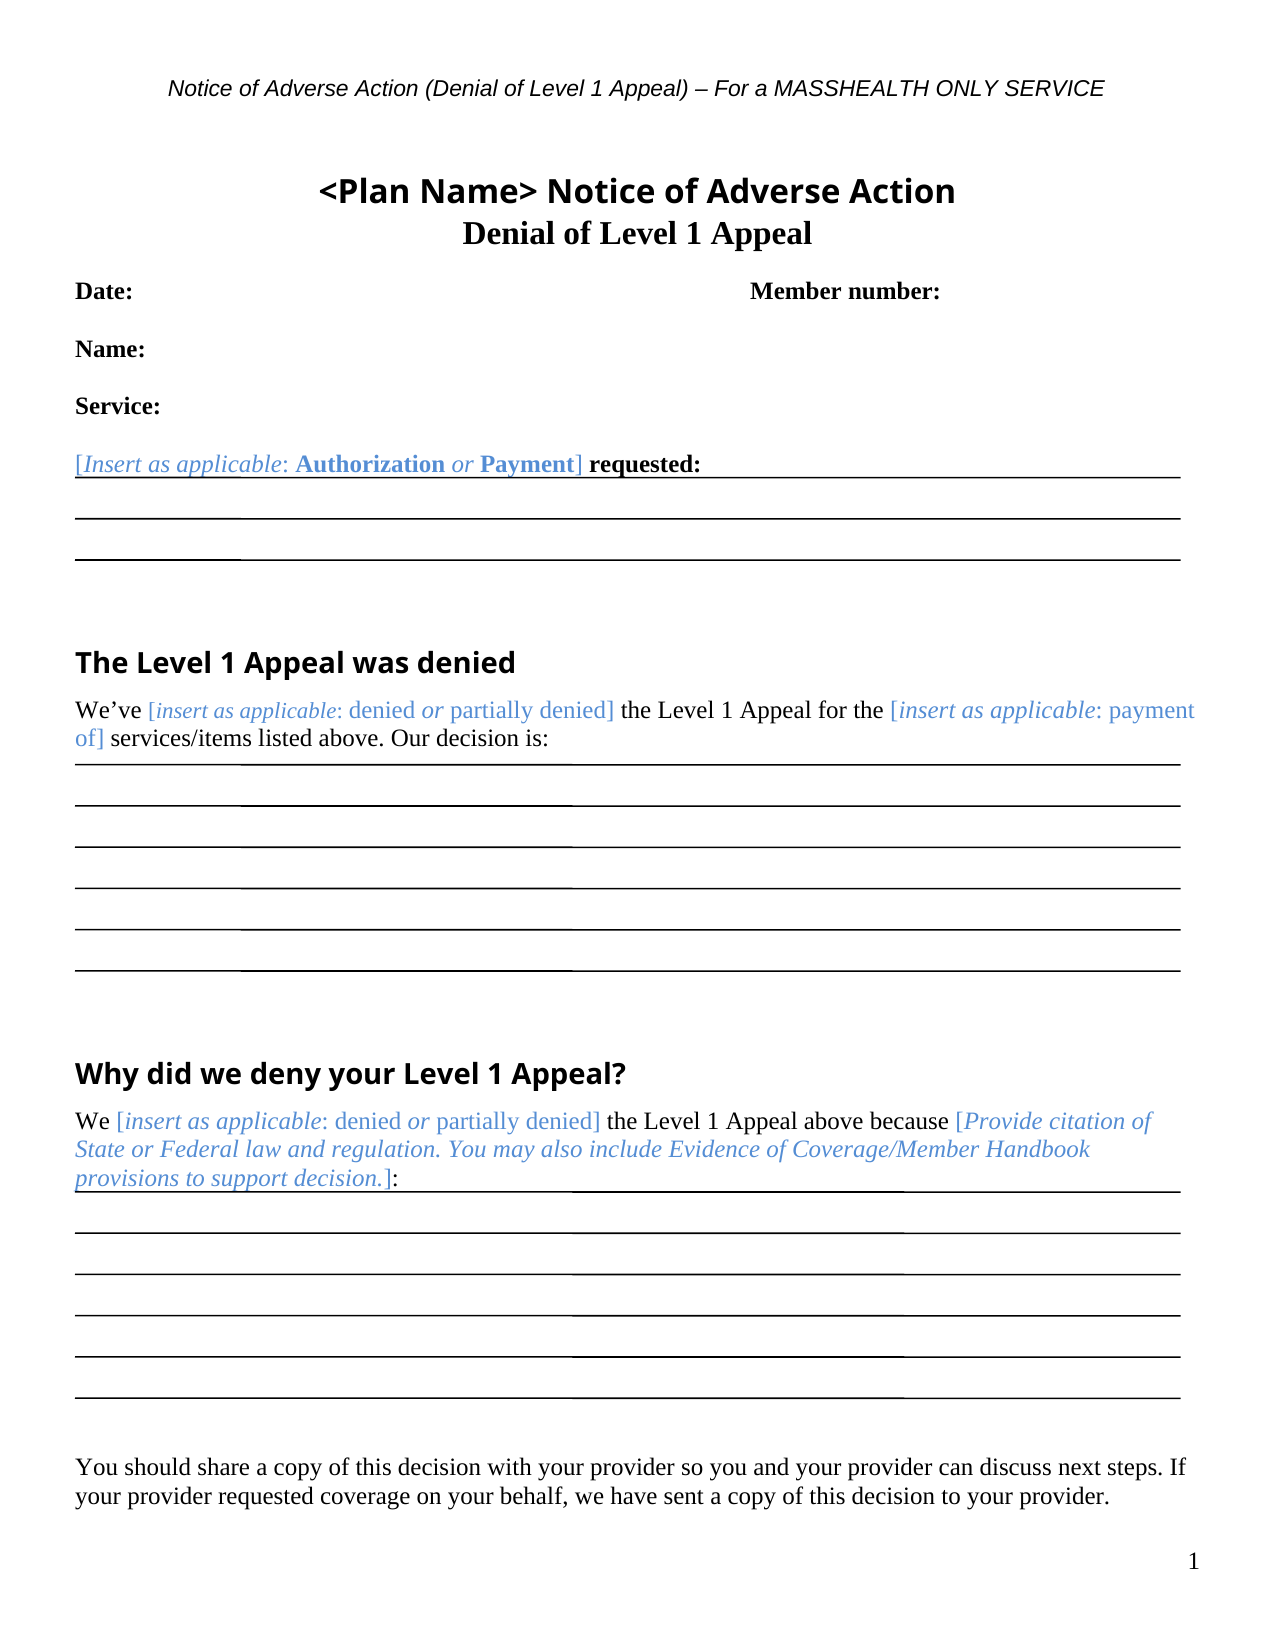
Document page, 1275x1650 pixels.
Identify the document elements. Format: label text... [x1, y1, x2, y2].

text Name: [75, 334, 1200, 363]
text You should share a copy of this decision with your provider so you and your provider can discuss next steps. If your provider requested coverage on your behalf, we have sent a copy of this decision to your provider. [75, 1452, 1200, 1509]
text <Plan Name> Notice of Adverse Action [75, 168, 1200, 213]
text [Insert as applicable: Authorization or Payment] requested: [75, 449, 1200, 478]
text Why did we deny your Level 1 Appeal? [75, 1053, 1200, 1093]
text Date: Member number: [75, 276, 1200, 305]
text Service: [75, 391, 1200, 420]
text We’ve [insert as applicable: denied or partially denied] the Level 1 Appeal for the [insert as applicable: payment of] services/items listed above. Our decision is: [75, 695, 1200, 752]
text Denial of Level 1 Appeal [75, 213, 1200, 251]
text The Level 1 Appeal was denied [75, 643, 1200, 682]
text We [insert as applicable: denied or partially denied] the Level 1 Appeal above because [Provide citation of State or Federal law and regulation. You may also include Evidence of Coverage/Member Handbook provisions to support decision.]: [75, 1106, 1200, 1192]
